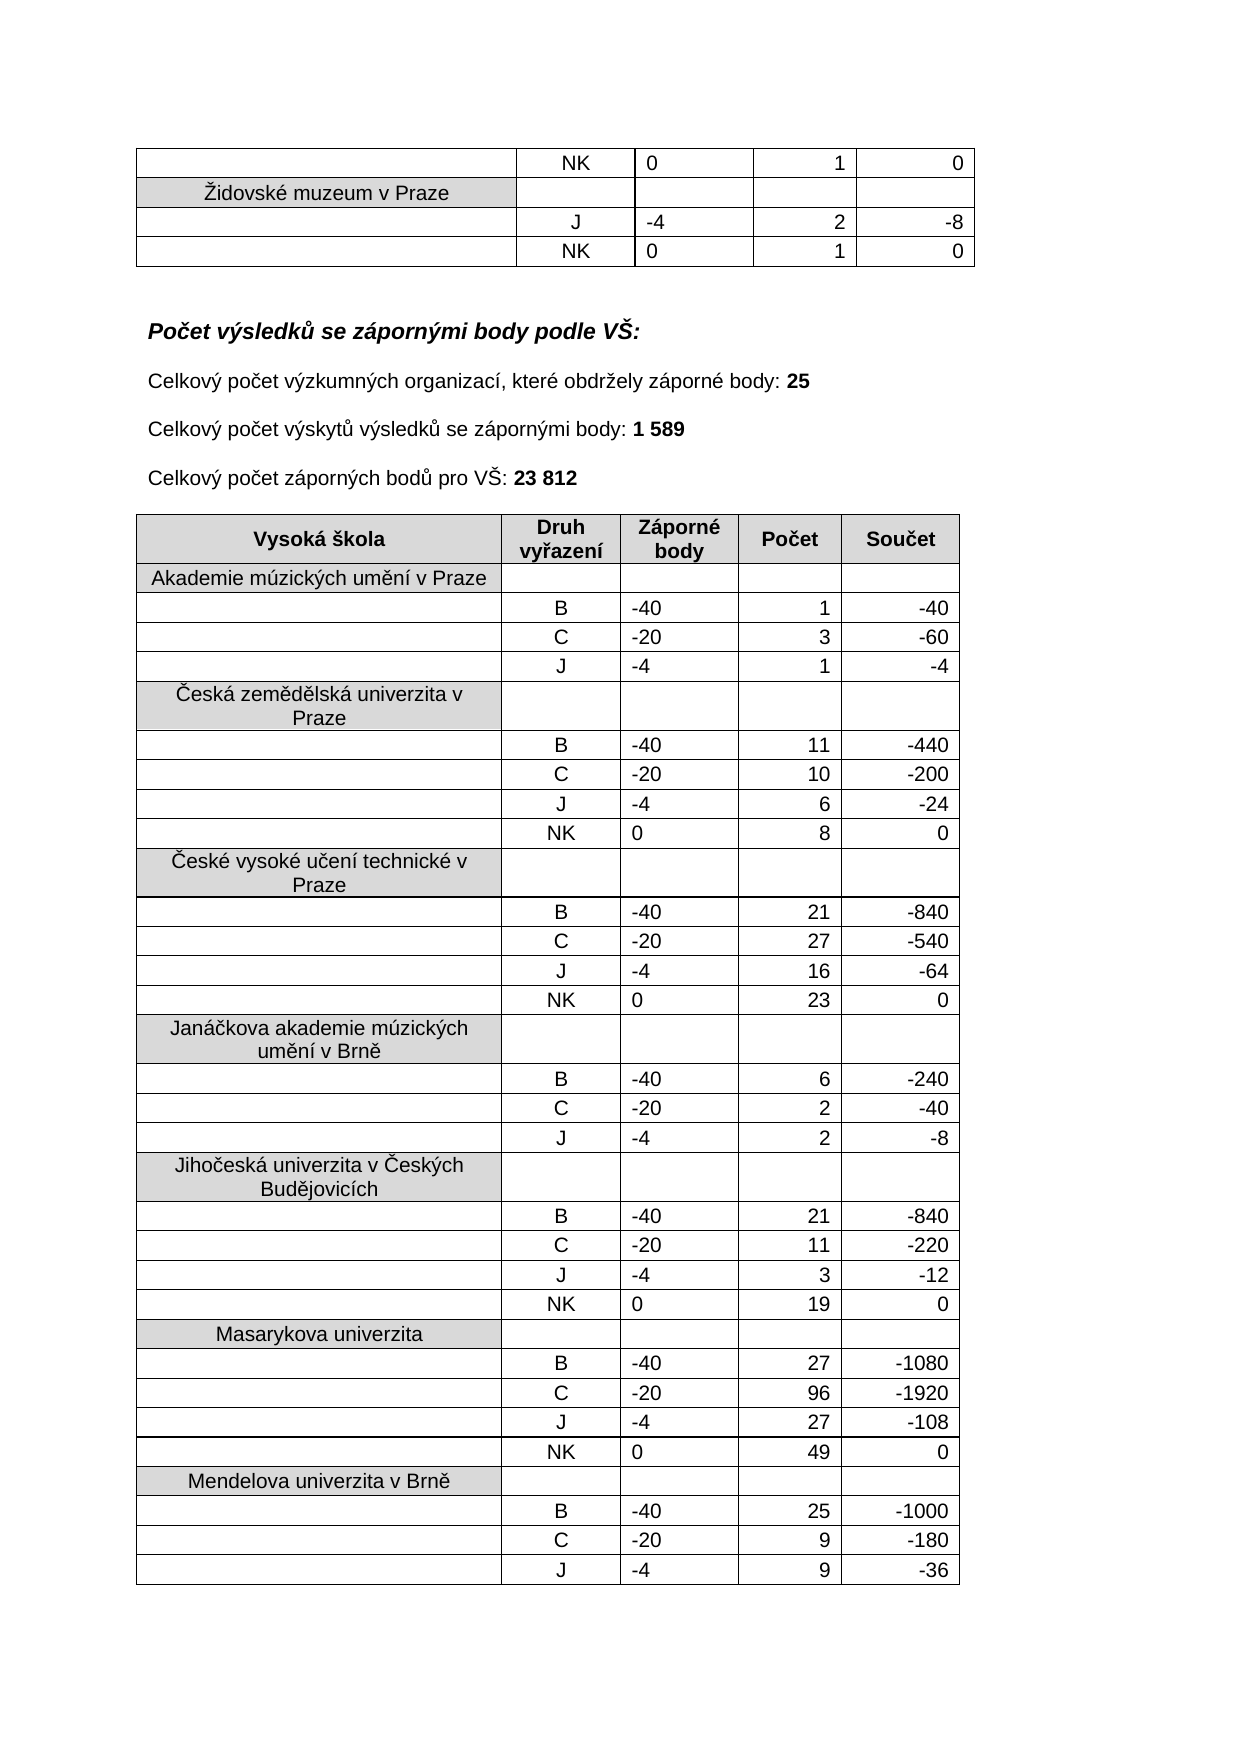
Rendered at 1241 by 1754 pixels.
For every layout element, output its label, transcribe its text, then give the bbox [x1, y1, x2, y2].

table_cell -4 [636, 208, 753, 236]
table_cell 8 [739, 819, 841, 847]
table_cell 1 [739, 593, 841, 622]
table_cell J [502, 1408, 620, 1436]
table_cell 0 [857, 149, 974, 177]
table_cell 2 [739, 1094, 841, 1122]
table_cell 6 [739, 790, 841, 818]
table_cell -40 [621, 1496, 738, 1525]
table_cell 25 [739, 1496, 841, 1525]
table_cell [502, 1153, 620, 1201]
table_cell -840 [842, 898, 959, 926]
table_cell -40 [621, 1064, 738, 1093]
table_cell -1000 [842, 1496, 959, 1525]
table_cell 0 [621, 819, 738, 847]
table_cell [754, 178, 856, 207]
table_cell [621, 1153, 738, 1201]
table_cell C [502, 1379, 620, 1407]
table_cell 1 [739, 652, 841, 681]
table_cell J [502, 790, 620, 818]
table_cell [137, 1261, 501, 1289]
table_cell -1080 [842, 1349, 959, 1377]
table_cell Česká zemědělská univerzita v Praze [137, 682, 501, 729]
table_cell 49 [739, 1438, 841, 1466]
table_cell [137, 790, 501, 818]
table_cell -4 [621, 790, 738, 818]
table_cell -36 [842, 1555, 959, 1584]
table_cell C [502, 1094, 620, 1122]
table_cell 23 [739, 986, 841, 1014]
table_cell J [502, 1555, 620, 1584]
table_cell Jihočeská univerzita v Českých Budějovicích [137, 1153, 501, 1201]
table_cell 27 [739, 1349, 841, 1377]
text Celkový počet záporných bodů pro VŠ: 23 812 [148, 465, 1093, 489]
table_cell 96 [739, 1379, 841, 1407]
table_cell 2 [739, 1123, 841, 1152]
table_cell 0 [842, 1438, 959, 1466]
table_cell -220 [842, 1231, 959, 1259]
table_cell [137, 956, 501, 985]
table_cell -840 [842, 1202, 959, 1230]
table_cell [502, 1467, 620, 1495]
table_cell C [502, 1526, 620, 1554]
table_cell 0 [857, 237, 974, 266]
table_cell [137, 1231, 501, 1259]
table_header Vysoká škola [137, 515, 501, 563]
table_cell -40 [842, 593, 959, 622]
table_cell [502, 1015, 620, 1063]
table_cell [137, 1496, 501, 1525]
table_cell -200 [842, 760, 959, 788]
table_cell 1 [754, 237, 856, 266]
table_cell C [502, 927, 620, 955]
table_cell 0 [842, 1290, 959, 1318]
table_cell -20 [621, 927, 738, 955]
text Celkový počet výskytů výsledků se zápornými body: 1 589 [148, 417, 1093, 441]
table_cell -24 [842, 790, 959, 818]
table_cell [621, 1467, 738, 1495]
table_cell -20 [621, 1526, 738, 1554]
table_cell -40 [621, 593, 738, 622]
table_cell [137, 986, 501, 1014]
table_cell -40 [621, 898, 738, 926]
table_cell [739, 1015, 841, 1063]
table_cell NK [502, 819, 620, 847]
table_cell J [517, 208, 634, 236]
table_cell -20 [621, 1231, 738, 1259]
table_cell [137, 1408, 501, 1436]
table_cell 10 [739, 760, 841, 788]
table_cell -240 [842, 1064, 959, 1093]
table_cell [739, 849, 841, 896]
table_cell -20 [621, 1094, 738, 1122]
table_cell [842, 1320, 959, 1348]
table_cell Mendelova univerzita v Brně [137, 1467, 501, 1495]
table_cell -440 [842, 731, 959, 759]
table_header Záporné body [621, 515, 738, 563]
table_cell -8 [857, 208, 974, 236]
table_cell 19 [739, 1290, 841, 1318]
table_cell B [502, 898, 620, 926]
table_cell [502, 849, 620, 896]
table_cell -4 [621, 1555, 738, 1584]
table_cell B [502, 731, 620, 759]
table_cell -4 [621, 652, 738, 681]
table_cell -12 [842, 1261, 959, 1289]
table_cell -64 [842, 956, 959, 985]
text Celkový počet výzkumných organizací, které obdržely záporné body: 25 [148, 369, 1093, 393]
table_cell -4 [621, 1123, 738, 1152]
table_cell B [502, 1349, 620, 1377]
table_cell -40 [842, 1094, 959, 1122]
table_cell [137, 731, 501, 759]
table_cell 0 [621, 1438, 738, 1466]
table_cell 0 [636, 149, 753, 177]
table_cell 6 [739, 1064, 841, 1093]
table_cell [502, 564, 620, 592]
table_cell B [502, 1064, 620, 1093]
table_cell [137, 623, 501, 651]
table_cell J [502, 1261, 620, 1289]
table_cell [137, 819, 501, 847]
table_cell 0 [636, 237, 753, 266]
table_cell NK [517, 237, 634, 266]
table_cell 11 [739, 1231, 841, 1259]
table_cell 27 [739, 927, 841, 955]
table_header Počet [739, 515, 841, 563]
table_cell [739, 1467, 841, 1495]
table_cell [137, 1123, 501, 1152]
table_cell 0 [842, 819, 959, 847]
table_cell NK [502, 986, 620, 1014]
table_cell 3 [739, 1261, 841, 1289]
table_cell -20 [621, 1379, 738, 1407]
table_cell J [502, 1123, 620, 1152]
table_cell [137, 208, 516, 236]
table_cell J [502, 956, 620, 985]
table_cell [137, 1349, 501, 1377]
table_cell Janáčkova akademie múzických umění v Brně [137, 1015, 501, 1063]
text Počet výsledků se zápornými body podle VŠ: [148, 318, 1093, 344]
table_cell -8 [842, 1123, 959, 1152]
table_cell [842, 1467, 959, 1495]
table_cell 0 [621, 986, 738, 1014]
table_cell J [502, 652, 620, 681]
table_cell České vysoké učení technické v Praze [137, 849, 501, 896]
table_cell [621, 1015, 738, 1063]
table_cell 16 [739, 956, 841, 985]
table_cell [137, 593, 501, 622]
table_cell [621, 1320, 738, 1348]
table_cell -4 [842, 652, 959, 681]
table_cell -540 [842, 927, 959, 955]
table_cell C [502, 760, 620, 788]
table_cell -60 [842, 623, 959, 651]
table_cell [842, 682, 959, 729]
table_cell [842, 1153, 959, 1201]
table_cell [842, 849, 959, 896]
table_cell C [502, 1231, 620, 1259]
table_cell 1 [754, 149, 856, 177]
table_cell -40 [621, 731, 738, 759]
table_cell [502, 682, 620, 729]
table_cell 3 [739, 623, 841, 651]
table_cell 0 [842, 986, 959, 1014]
table_cell [621, 682, 738, 729]
table_cell 9 [739, 1555, 841, 1584]
table_cell [137, 1064, 501, 1093]
table_cell -4 [621, 1261, 738, 1289]
table_cell -4 [621, 956, 738, 985]
table_cell [137, 1526, 501, 1554]
table_cell -40 [621, 1202, 738, 1230]
table_cell [739, 564, 841, 592]
table_cell [137, 652, 501, 681]
table_cell [137, 1094, 501, 1122]
table_cell 9 [739, 1526, 841, 1554]
table_cell [739, 1153, 841, 1201]
table_cell Akademie múzických umění v Praze [137, 564, 501, 592]
table_cell [842, 564, 959, 592]
table_cell [137, 149, 516, 177]
table_cell [137, 237, 516, 266]
table_cell -4 [621, 1408, 738, 1436]
table_cell 21 [739, 898, 841, 926]
table_cell -1920 [842, 1379, 959, 1407]
table_cell C [502, 623, 620, 651]
table_cell [137, 760, 501, 788]
table_cell [502, 1320, 620, 1348]
table_cell Masarykova univerzita [137, 1320, 501, 1348]
table_cell B [502, 593, 620, 622]
table_cell [621, 564, 738, 592]
table_header Součet [842, 515, 959, 563]
table_cell 0 [621, 1290, 738, 1318]
table_cell B [502, 1202, 620, 1230]
table_cell [137, 898, 501, 926]
table_cell [517, 178, 634, 207]
table_cell [857, 178, 974, 207]
table_cell [137, 1438, 501, 1466]
table_cell -180 [842, 1526, 959, 1554]
table_cell [739, 682, 841, 729]
table_cell NK [502, 1438, 620, 1466]
table_cell [137, 1290, 501, 1318]
table_header Druh vyřazení [502, 515, 620, 563]
table_cell [137, 1379, 501, 1407]
table_cell 2 [754, 208, 856, 236]
table_cell 21 [739, 1202, 841, 1230]
table_cell [621, 849, 738, 896]
table_cell -108 [842, 1408, 959, 1436]
table_cell Židovské muzeum v Praze [137, 178, 516, 207]
table_cell [137, 1555, 501, 1584]
table_cell NK [502, 1290, 620, 1318]
table_cell [636, 178, 753, 207]
table_cell [842, 1015, 959, 1063]
table_cell B [502, 1496, 620, 1525]
table_cell [739, 1320, 841, 1348]
table_cell -40 [621, 1349, 738, 1377]
table_cell NK [517, 149, 634, 177]
table_cell 27 [739, 1408, 841, 1436]
table_cell [137, 1202, 501, 1230]
table_cell -20 [621, 623, 738, 651]
table_cell 11 [739, 731, 841, 759]
table_cell -20 [621, 760, 738, 788]
table_cell [137, 927, 501, 955]
